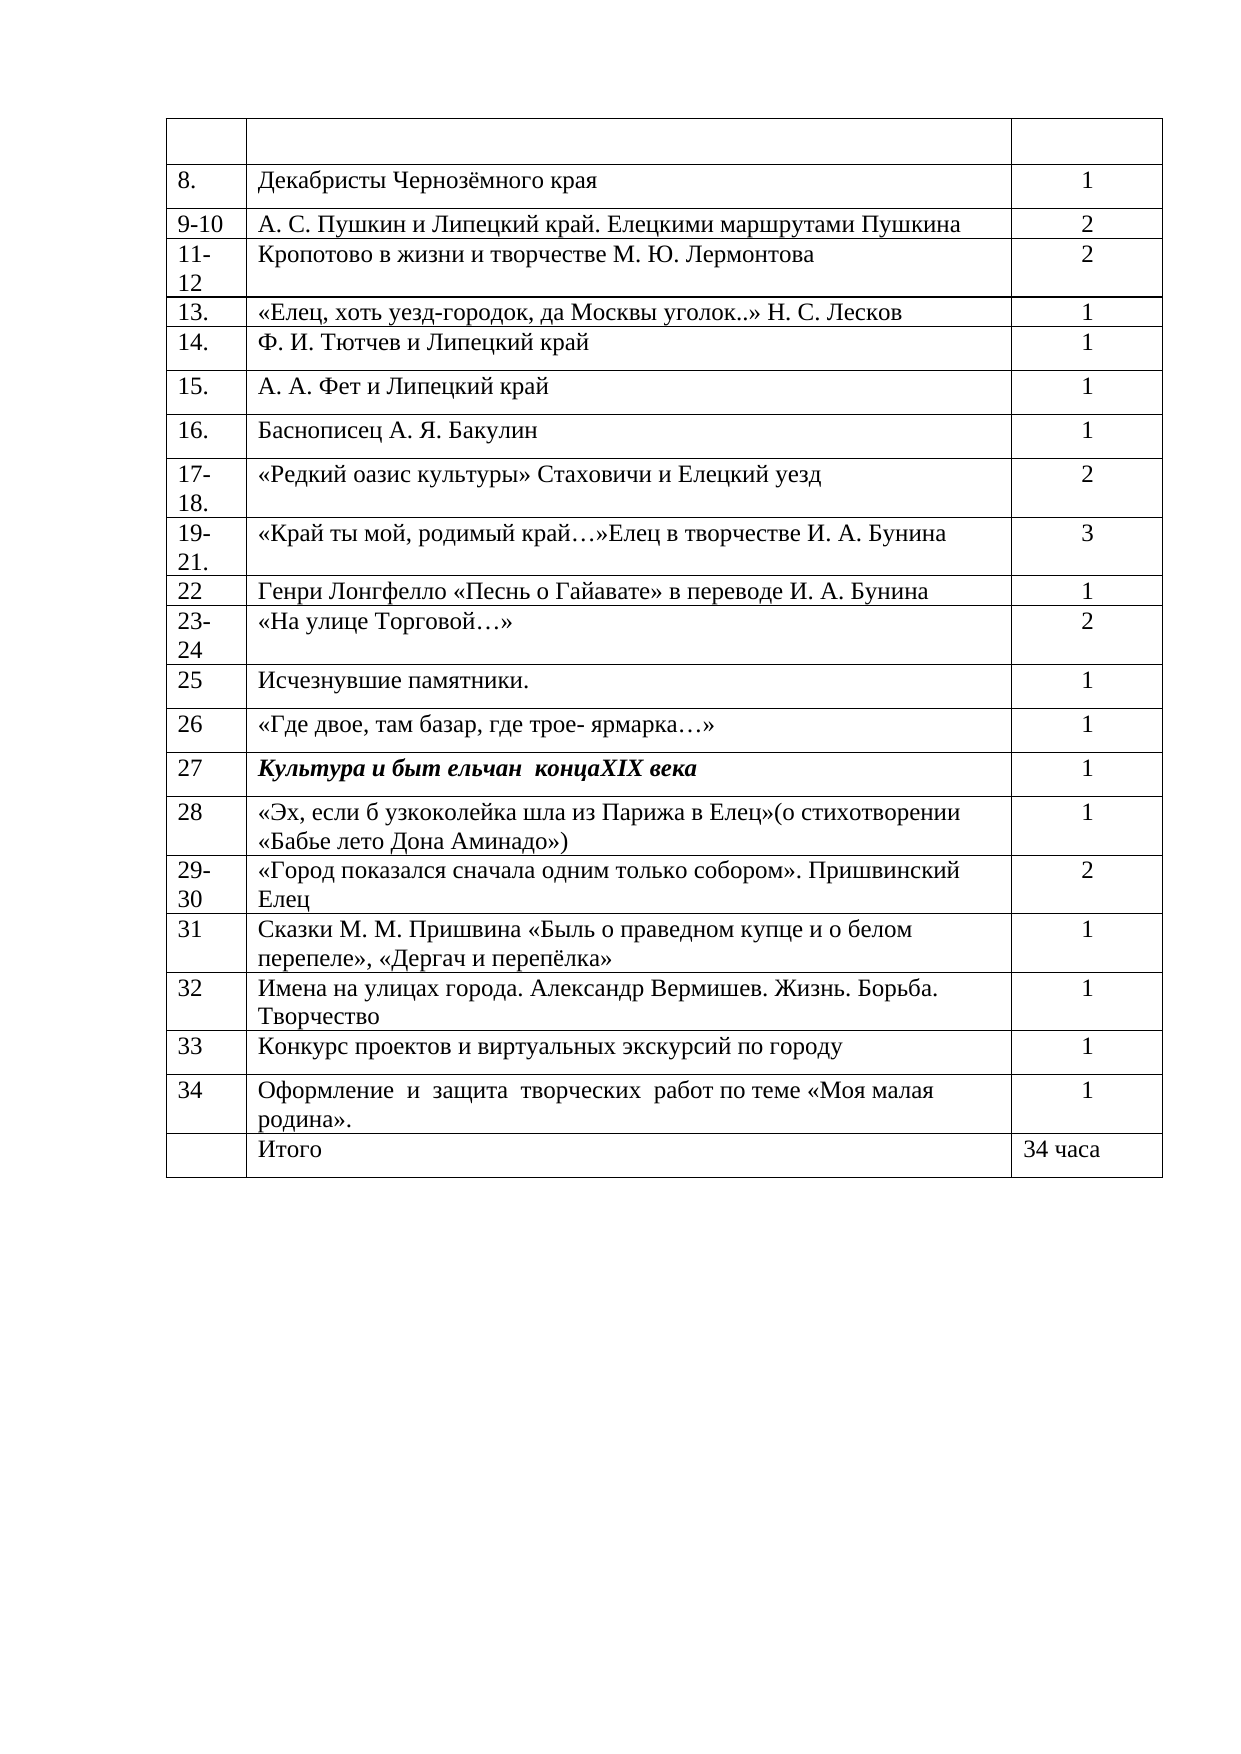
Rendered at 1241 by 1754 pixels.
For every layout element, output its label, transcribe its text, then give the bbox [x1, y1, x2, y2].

table_cell Оформление и защита творческих работ по теме «Моя малая родина». [247, 1075, 1011, 1133]
table_cell «Эх, если б узкоколейка шла из Парижа в Елец»(о стихотворении «Бабье лето Дона Аминадо») [247, 797, 1011, 854]
table_cell «Край ты мой, родимый край…»Елец в творчестве И. А. Бунина [247, 518, 1011, 575]
table_cell 2 [1012, 209, 1162, 238]
table_cell 1 [1012, 665, 1162, 708]
table_cell Генри Лонгфелло «Песнь о Гайавате» в переводе И. А. Бунина [247, 576, 1011, 605]
table_cell Исчезнувшие памятники. [247, 665, 1011, 708]
table_cell 1 [1012, 165, 1162, 208]
table_cell 32 [167, 973, 246, 1030]
table_cell 14. [167, 327, 246, 370]
table_cell Сказки М. М. Пришвина «Быль о праведном купце и о белом перепеле», «Дергач и перепёлка» [247, 914, 1011, 972]
table_cell «На улице Торговой…» [247, 606, 1011, 664]
table_cell 1 [1012, 415, 1162, 458]
table_cell Имена на улицах города. Александр Вермишев. Жизнь. Борьба. Творчество [247, 973, 1011, 1030]
table_cell 1 [1012, 797, 1162, 854]
table_cell 2 [1012, 606, 1162, 664]
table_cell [247, 119, 1011, 164]
table_cell 1 [1012, 973, 1162, 1030]
table_cell 13. [167, 298, 246, 326]
table_cell 9-10 [167, 209, 246, 238]
table_cell 16. [167, 415, 246, 458]
table_cell 22 [167, 576, 246, 605]
table_cell 27 [167, 753, 246, 796]
table_cell 25 [167, 665, 246, 708]
table_cell 1 [1012, 576, 1162, 605]
table_cell 15. [167, 371, 246, 414]
table_cell 2 [1012, 239, 1162, 296]
table_cell 33 [167, 1031, 246, 1074]
table_cell 1 [1012, 298, 1162, 326]
table_cell «Город показался сначала одним только собором». Пришвинский Елец [247, 856, 1011, 913]
table_cell 23-24 [167, 606, 246, 664]
table_cell 3 [1012, 518, 1162, 575]
table_cell 11-12 [167, 239, 246, 296]
table_cell 31 [167, 914, 246, 972]
table_cell 26 [167, 709, 246, 752]
table_cell 2 [1012, 459, 1162, 517]
table_cell 1 [1012, 914, 1162, 972]
table_cell 34 часа [1012, 1134, 1162, 1177]
table_cell «Где двое, там базар, где трое- ярмарка…» [247, 709, 1011, 752]
table_cell 1 [1012, 327, 1162, 370]
table_cell 1 [1012, 753, 1162, 796]
table_cell 28 [167, 797, 246, 854]
table_cell 1 [1012, 1075, 1162, 1133]
table_cell 1 [1012, 1031, 1162, 1074]
table_cell 1 [1012, 709, 1162, 752]
table_cell 1 [1012, 371, 1162, 414]
table_cell Декабристы Чернозёмного края [247, 165, 1011, 208]
table_cell 19-21. [167, 518, 246, 575]
table_cell А. А. Фет и Липецкий край [247, 371, 1011, 414]
table_cell Культура и быт ельчан концаXIX века [247, 753, 1011, 796]
table_cell «Редкий оазис культуры» Стаховичи и Елецкий уезд [247, 459, 1011, 517]
table_cell 1 [1012, 119, 1162, 164]
table_cell 7. [167, 119, 246, 164]
table_cell Итого [247, 1134, 1011, 1177]
table_cell 17-18. [167, 459, 246, 517]
table_cell 8. [167, 165, 246, 208]
table_cell А. С. Пушкин и Липецкий край. Елецкими маршрутами Пушкина [247, 209, 1011, 238]
table_cell Конкурс проектов и виртуальных экскурсий по городу [247, 1031, 1011, 1074]
table_cell [167, 1134, 246, 1177]
table_cell 2 [1012, 856, 1162, 913]
table_cell Кропотово в жизни и творчестве М. Ю. Лермонтова [247, 239, 1011, 296]
table_cell Баснописец А. Я. Бакулин [247, 415, 1011, 458]
table_cell «Елец, хоть уезд-городок, да Москвы уголок..» Н. С. Лесков [247, 298, 1011, 326]
table_cell 29-30 [167, 856, 246, 913]
table_cell 34 [167, 1075, 246, 1133]
table_cell Ф. И. Тютчев и Липецкий край [247, 327, 1011, 370]
